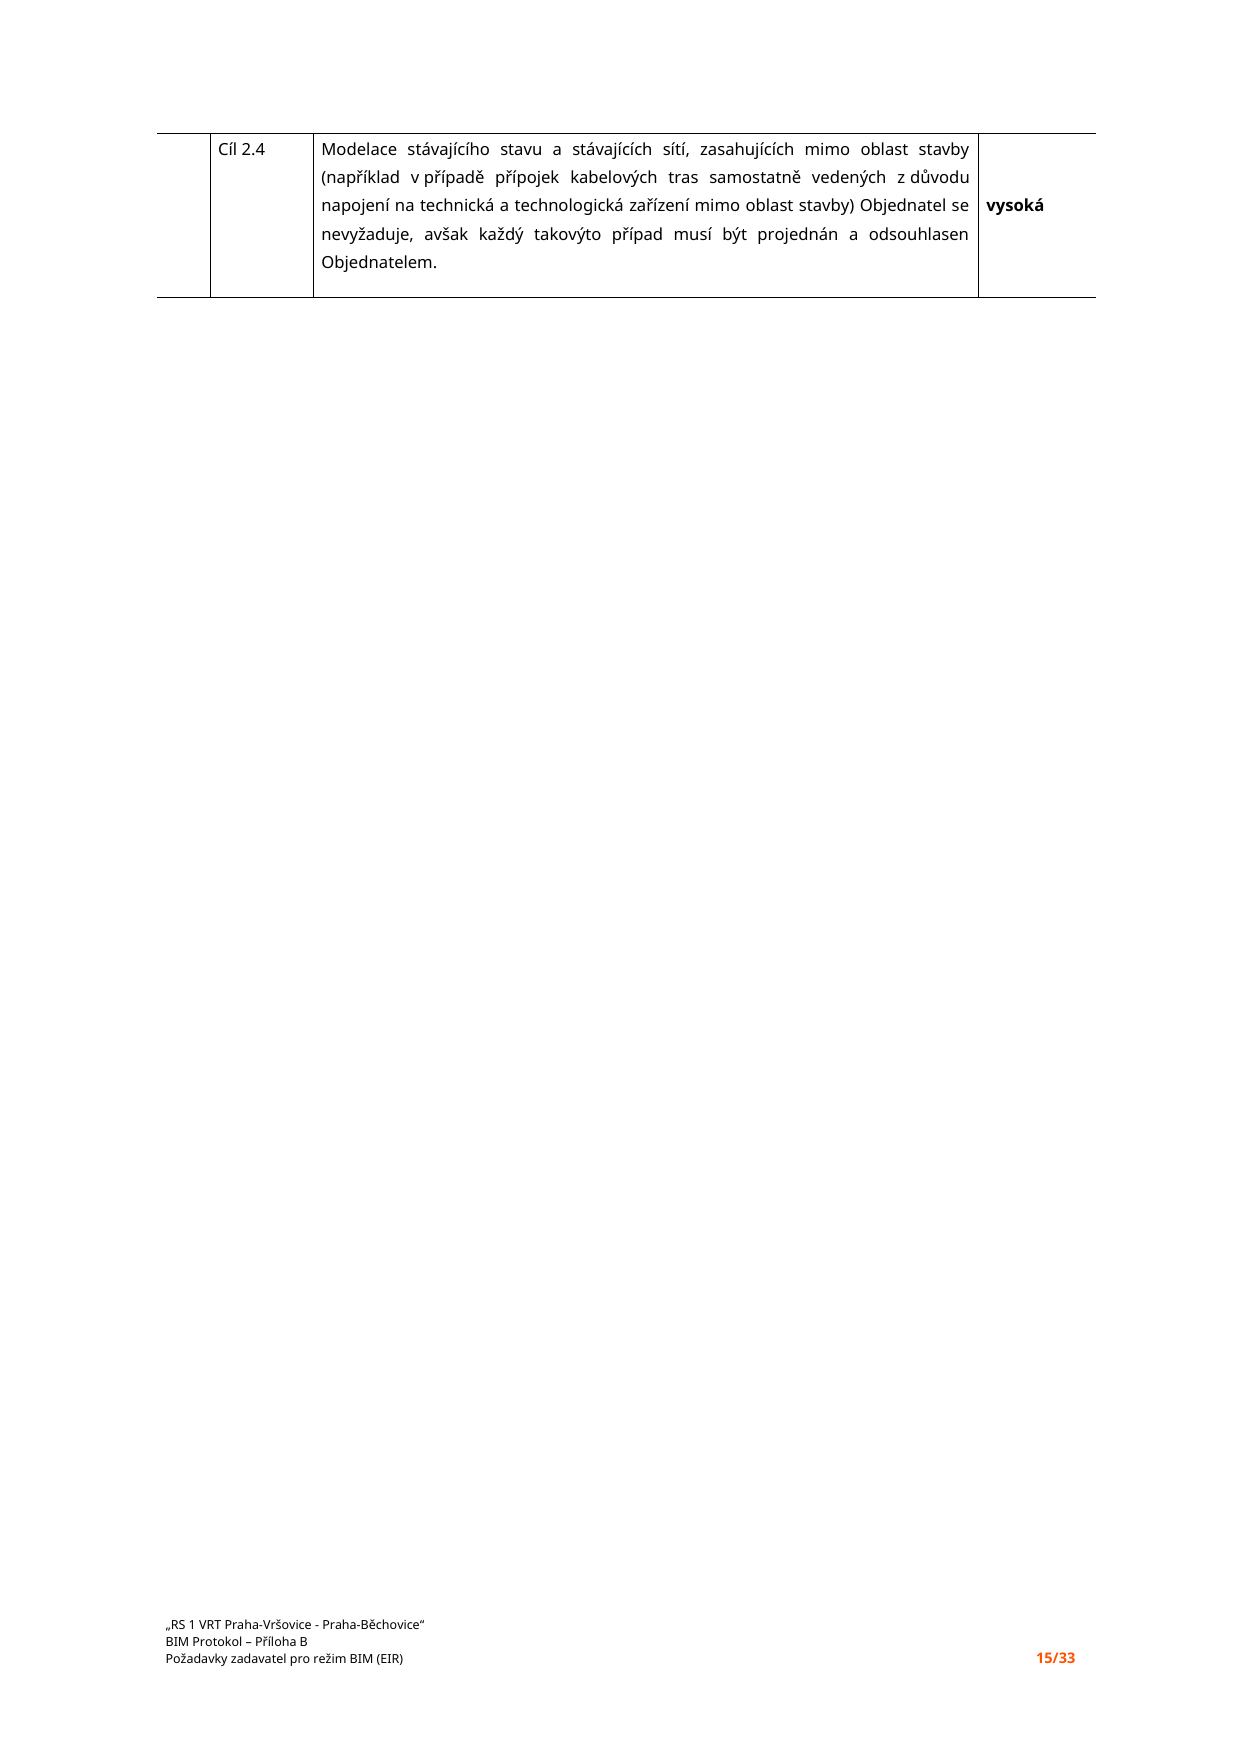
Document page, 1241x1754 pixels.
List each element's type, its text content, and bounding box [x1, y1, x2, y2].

table_cell Cíl 2.4 [211, 134, 313, 297]
table_cell vysoká [979, 134, 1096, 297]
table_cell Modelace stávajícího stavu a stávajících sítí, zasahujících mimo oblast stavby (například v případě přípojek kabelových tras samostatně vedených z důvodu napojení na technická a technologická zařízení mimo oblast stavby) Objednatel se nevyžaduje, avšak každý takovýto případ musí být projednán a odsouhlasen Objednatelem. [314, 134, 978, 297]
